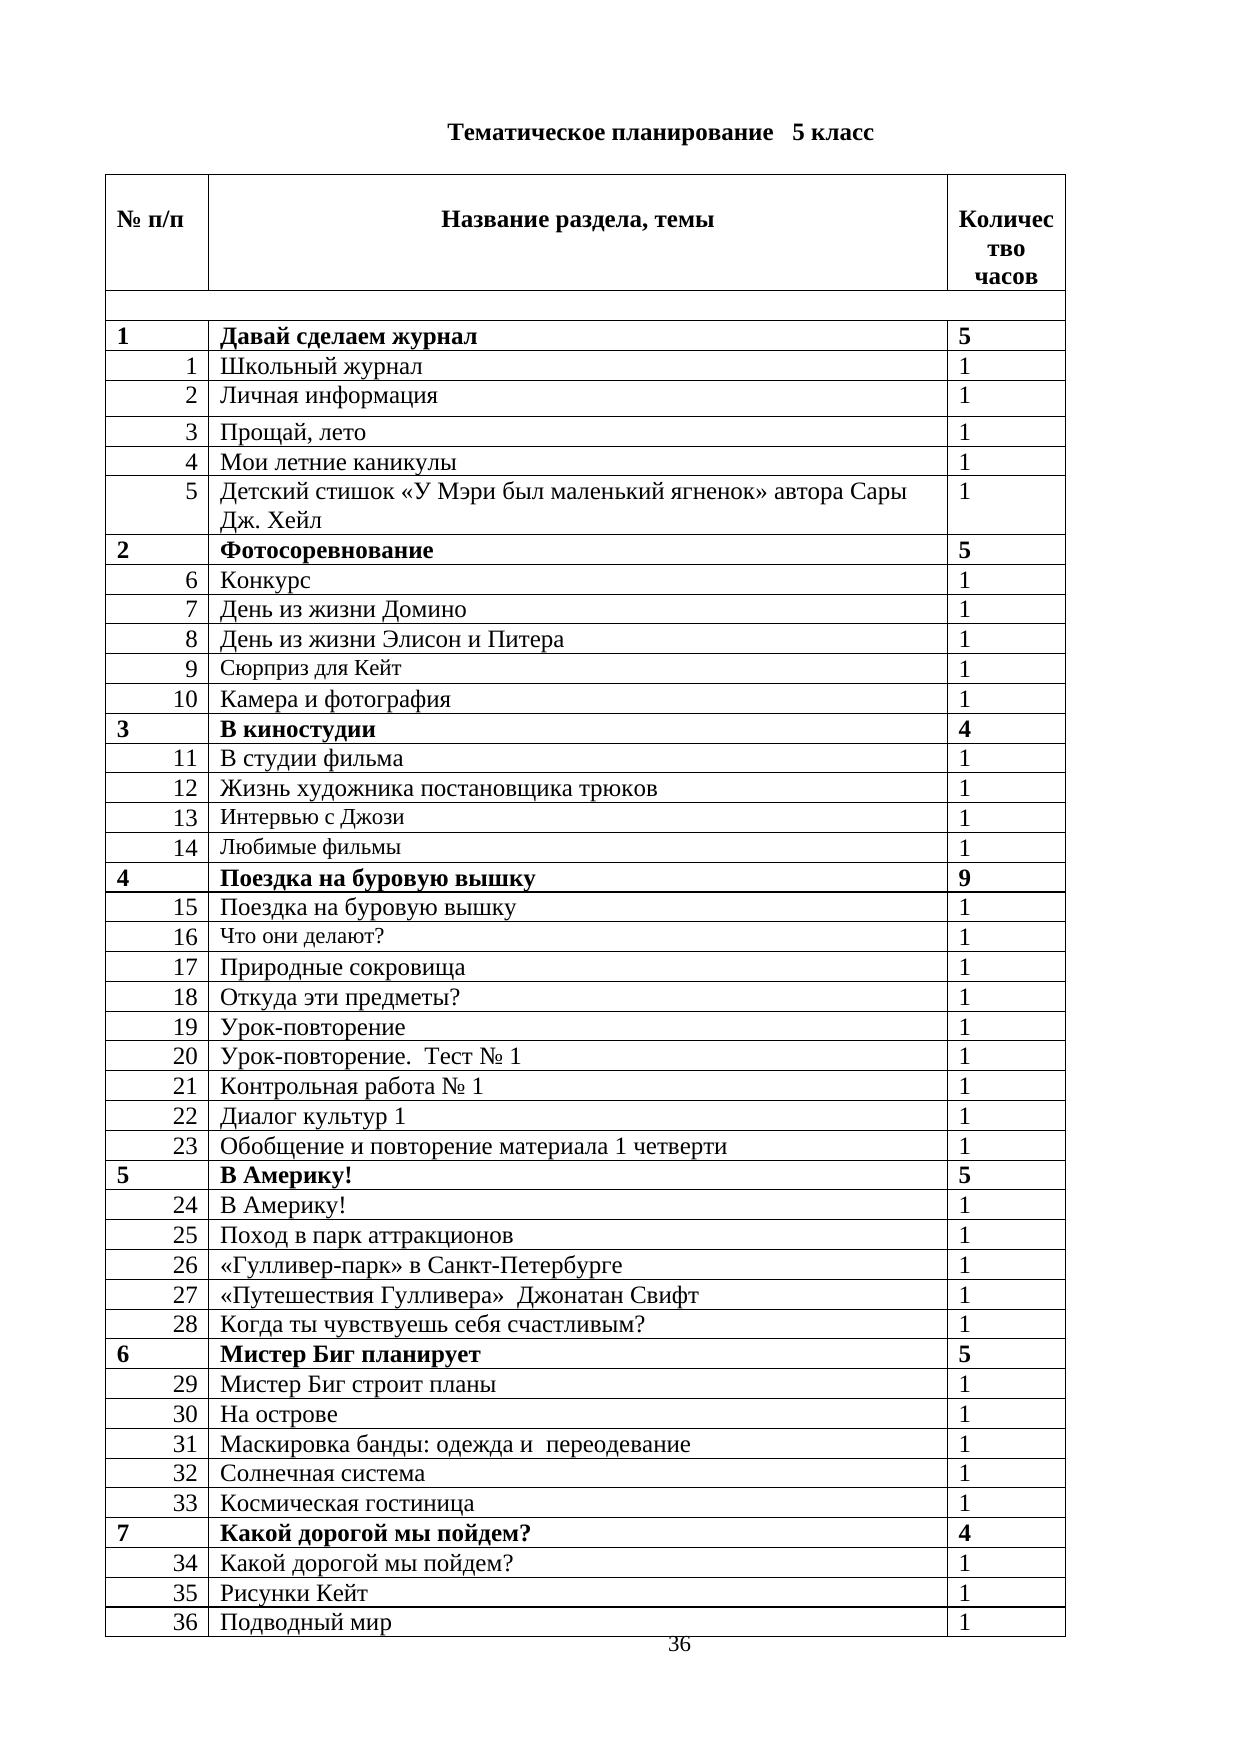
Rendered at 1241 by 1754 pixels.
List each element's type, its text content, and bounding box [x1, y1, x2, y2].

table_cell 5 [948, 1339, 1065, 1368]
table_cell Обобщение и повторение материала 1 четверти [209, 1131, 947, 1159]
table_cell 1 [948, 773, 1065, 802]
table_cell Любимые фильмы [209, 833, 947, 862]
table_cell 36 [106, 1608, 208, 1636]
table_cell 1 [948, 595, 1065, 623]
table_cell 1 [948, 1369, 1065, 1398]
table_cell Поездка на буровую вышку [209, 863, 947, 891]
table_cell 3 [106, 714, 208, 742]
table_cell 2 [106, 535, 208, 564]
table_cell 1 [948, 684, 1065, 713]
table_cell 11 [106, 744, 208, 772]
table_cell 1 [948, 624, 1065, 653]
table_cell 33 [106, 1488, 208, 1517]
table_cell Космическая гостиница [209, 1488, 947, 1517]
table_cell 27 [106, 1280, 208, 1308]
table_cell 1 [948, 447, 1065, 475]
table_cell 16 [106, 922, 208, 951]
table_cell 1 [948, 893, 1065, 921]
table_cell 10 [106, 684, 208, 713]
table_cell 5 [948, 321, 1065, 350]
table_cell Маскировка банды: одежда и переодевание [209, 1429, 947, 1457]
table_cell 1 [948, 1041, 1065, 1070]
table_cell Конкурс [209, 565, 947, 593]
table_cell Подводный мир [209, 1608, 947, 1636]
table_cell 23 [106, 1131, 208, 1159]
table_cell Фотосоревнование [209, 535, 947, 564]
table_cell Детский стишок «У Мэри был маленький ягненок» автора Сары Дж. Хейл [209, 476, 947, 534]
table_cell Поход в парк аттракционов [209, 1220, 947, 1249]
table_cell 20 [106, 1041, 208, 1070]
table_cell 1 [948, 351, 1065, 379]
table_cell 1 [948, 1310, 1065, 1338]
table_cell 1 [948, 1488, 1065, 1517]
table_cell 7 [106, 595, 208, 623]
table_cell Какой дорогой мы пойдем? [209, 1548, 947, 1577]
table_cell 9 [106, 654, 208, 683]
table_cell 1 [948, 1280, 1065, 1308]
table_cell [106, 291, 1065, 320]
table_cell 5 [948, 1161, 1065, 1189]
table_cell 1 [948, 744, 1065, 772]
table_cell «Путешествия Гулливера» Джонатан Свифт [209, 1280, 947, 1308]
table_cell 7 [106, 1518, 208, 1547]
table_cell Личная информация [209, 381, 947, 416]
table_cell 1 [948, 982, 1065, 1011]
table_cell Давай сделаем журнал [209, 321, 947, 350]
table_cell 1 [948, 1608, 1065, 1636]
table_cell 25 [106, 1220, 208, 1249]
table_cell Природные сокровища [209, 952, 947, 981]
text Тематическое планирование 5 класс [125, 117, 1196, 145]
table_cell Когда ты чувствуешь себя счастливым? [209, 1310, 947, 1338]
table_cell 22 [106, 1101, 208, 1130]
table_cell 1 [948, 565, 1065, 593]
table_cell 1 [948, 803, 1065, 832]
table_cell 3 [106, 417, 208, 446]
table_cell 18 [106, 982, 208, 1011]
table_header Количество часов [948, 175, 1065, 290]
table_cell 14 [106, 833, 208, 862]
table_cell 1 [948, 476, 1065, 534]
table_cell В студии фильма [209, 744, 947, 772]
table_cell 1 [948, 1399, 1065, 1428]
table_cell 1 [948, 922, 1065, 951]
table_cell 1 [948, 1131, 1065, 1159]
table_cell Солнечная система [209, 1459, 947, 1487]
table_cell Урок-повторение. Тест № 1 [209, 1041, 947, 1070]
table_cell День из жизни Элисон и Питера [209, 624, 947, 653]
table_cell 1 [948, 1250, 1065, 1279]
table_cell 1 [948, 833, 1065, 862]
table_cell 1 [948, 1190, 1065, 1219]
table_cell День из жизни Домино [209, 595, 947, 623]
table_cell 35 [106, 1578, 208, 1606]
table_cell 4 [106, 863, 208, 891]
table_cell 30 [106, 1399, 208, 1428]
table_cell 4 [948, 1518, 1065, 1547]
table_cell 1 [948, 1548, 1065, 1577]
table_cell 1 [948, 1101, 1065, 1130]
table_cell Контрольная работа № 1 [209, 1071, 947, 1100]
table_cell 1 [948, 952, 1065, 981]
table_cell 2 [106, 381, 208, 416]
table_cell 1 [948, 1459, 1065, 1487]
table_cell 12 [106, 773, 208, 802]
table_cell Что они делают? [209, 922, 947, 951]
table_cell 1 [948, 1012, 1065, 1040]
table_cell 1 [948, 1071, 1065, 1100]
table_cell Поездка на буровую вышку [209, 893, 947, 921]
table_cell 1 [948, 1429, 1065, 1457]
table_cell 1 [948, 1220, 1065, 1249]
table_cell 1 [106, 321, 208, 350]
table_cell 5 [948, 535, 1065, 564]
table_cell «Гулливер-парк» в Санкт-Петербурге [209, 1250, 947, 1279]
table_cell На острове [209, 1399, 947, 1428]
table_cell 5 [106, 476, 208, 534]
table_cell Мои летние каникулы [209, 447, 947, 475]
table_cell 19 [106, 1012, 208, 1040]
table_cell Откуда эти предметы? [209, 982, 947, 1011]
table_cell Диалог культур 1 [209, 1101, 947, 1130]
table_cell 4 [106, 447, 208, 475]
table_cell 1 [948, 1578, 1065, 1606]
table_cell В киностудии [209, 714, 947, 742]
table_cell 4 [948, 714, 1065, 742]
table_cell 8 [106, 624, 208, 653]
table_header № п/п [106, 175, 208, 290]
table_cell Школьный журнал [209, 351, 947, 379]
table_cell Жизнь художника постановщика трюков [209, 773, 947, 802]
table_cell 15 [106, 893, 208, 921]
table_cell Камера и фотография [209, 684, 947, 713]
table_cell 24 [106, 1190, 208, 1219]
table_cell Мистер Биг планирует [209, 1339, 947, 1368]
table_cell 28 [106, 1310, 208, 1338]
table_cell Сюрприз для Кейт [209, 654, 947, 683]
table_header Название раздела, темы [209, 175, 947, 290]
table_cell Какой дорогой мы пойдем? [209, 1518, 947, 1547]
table_cell Мистер Биг строит планы [209, 1369, 947, 1398]
table_cell Прощай, лето [209, 417, 947, 446]
table_cell Рисунки Кейт [209, 1578, 947, 1606]
table_cell 1 [106, 351, 208, 379]
table_cell 21 [106, 1071, 208, 1100]
table_cell 9 [948, 863, 1065, 891]
table_cell Интервью с Джози [209, 803, 947, 832]
table_cell 1 [948, 654, 1065, 683]
table_cell 17 [106, 952, 208, 981]
table_cell 5 [106, 1161, 208, 1189]
table_cell 13 [106, 803, 208, 832]
table_cell 34 [106, 1548, 208, 1577]
table_cell 29 [106, 1369, 208, 1398]
table_cell 6 [106, 565, 208, 593]
table_cell В Америку! [209, 1190, 947, 1219]
table_cell 26 [106, 1250, 208, 1279]
table_cell 1 [948, 417, 1065, 446]
table_cell 32 [106, 1459, 208, 1487]
table_cell В Америку! [209, 1161, 947, 1189]
table_cell 1 [948, 381, 1065, 416]
table_cell 6 [106, 1339, 208, 1368]
table_cell Урок-повторение [209, 1012, 947, 1040]
table_cell 31 [106, 1429, 208, 1457]
